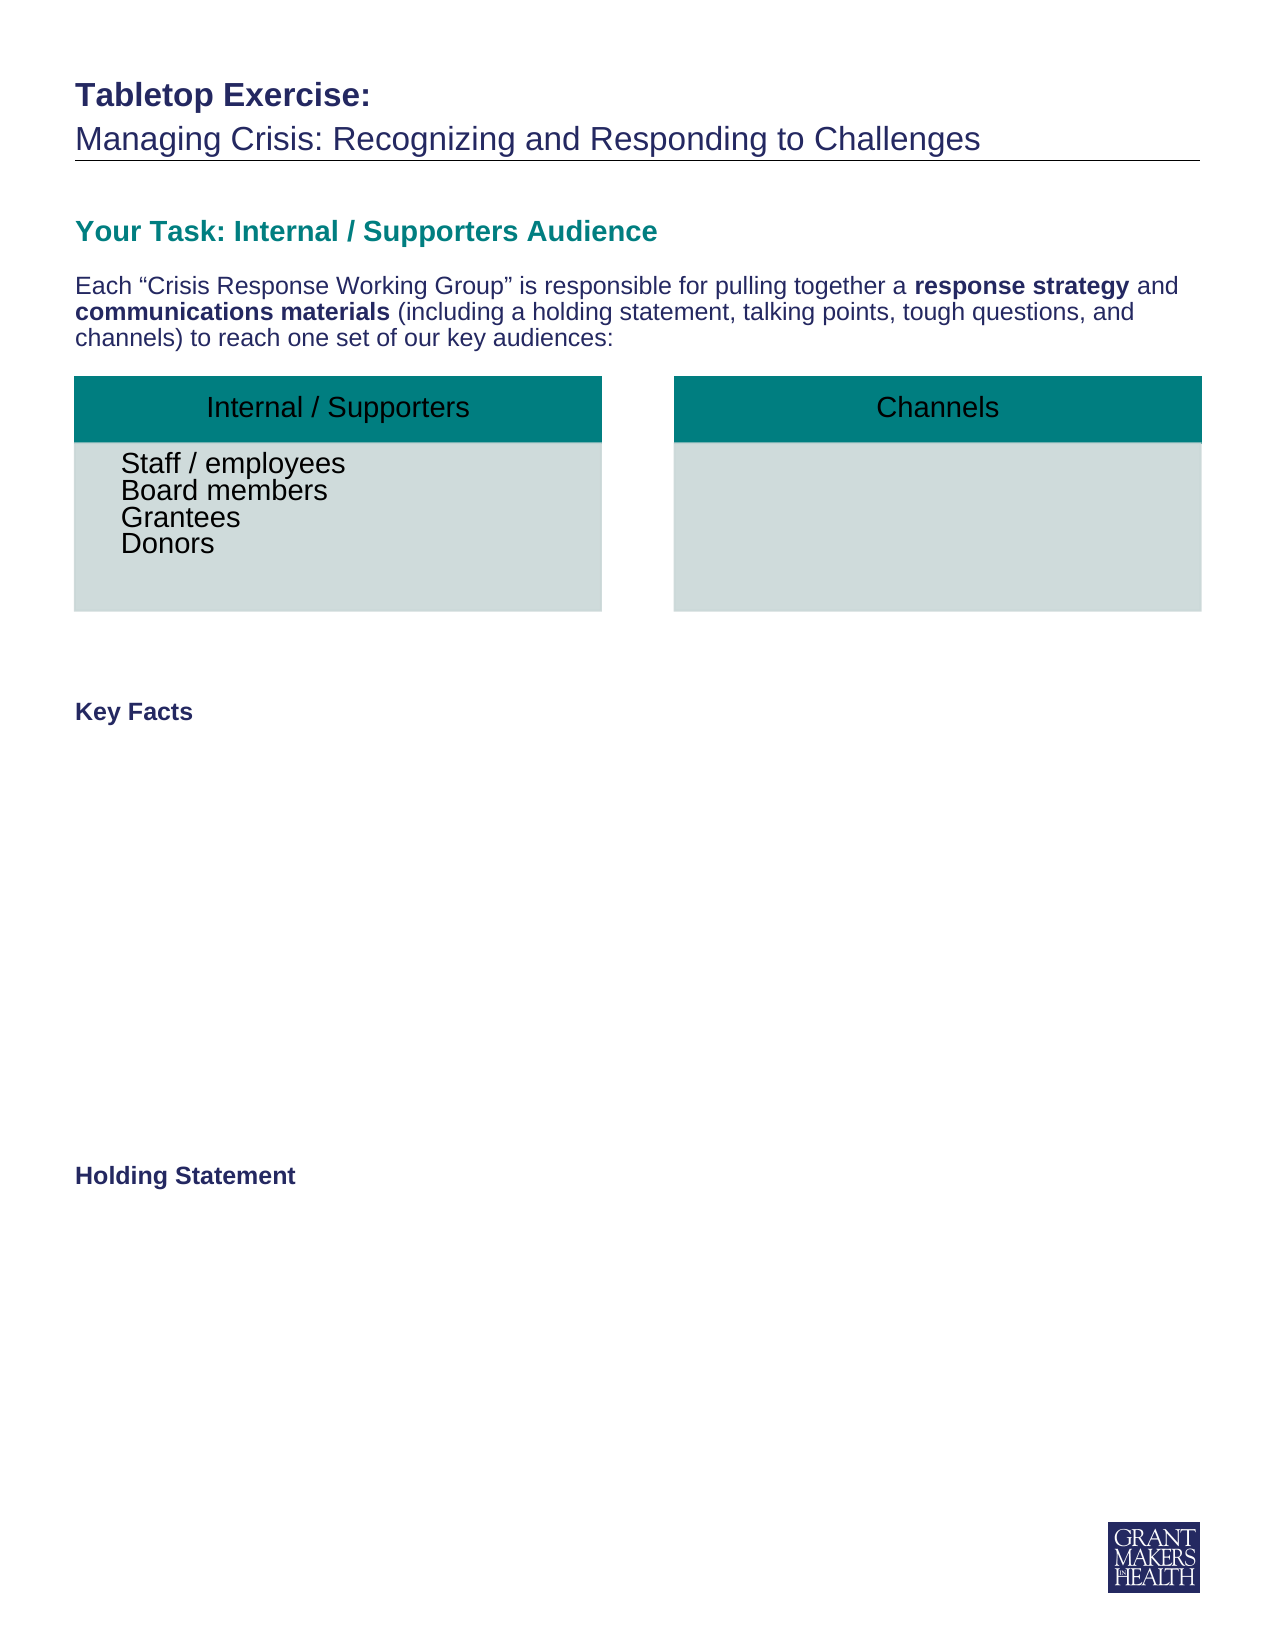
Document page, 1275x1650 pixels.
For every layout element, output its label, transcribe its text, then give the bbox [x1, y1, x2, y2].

text Your Task: Internal / Supporters Audience [75, 214, 1200, 248]
text Key Facts [75, 697, 1200, 726]
picture [1108, 1522, 1200, 1593]
text Each “Crisis Response Working Group” is responsible for pulling together a response strategy and communications materials (including a holding statement, talking points, tough questions, and channels) to reach one set of our key audiences: [75, 273, 1200, 375]
text Holding Statement [75, 1128, 1200, 1189]
